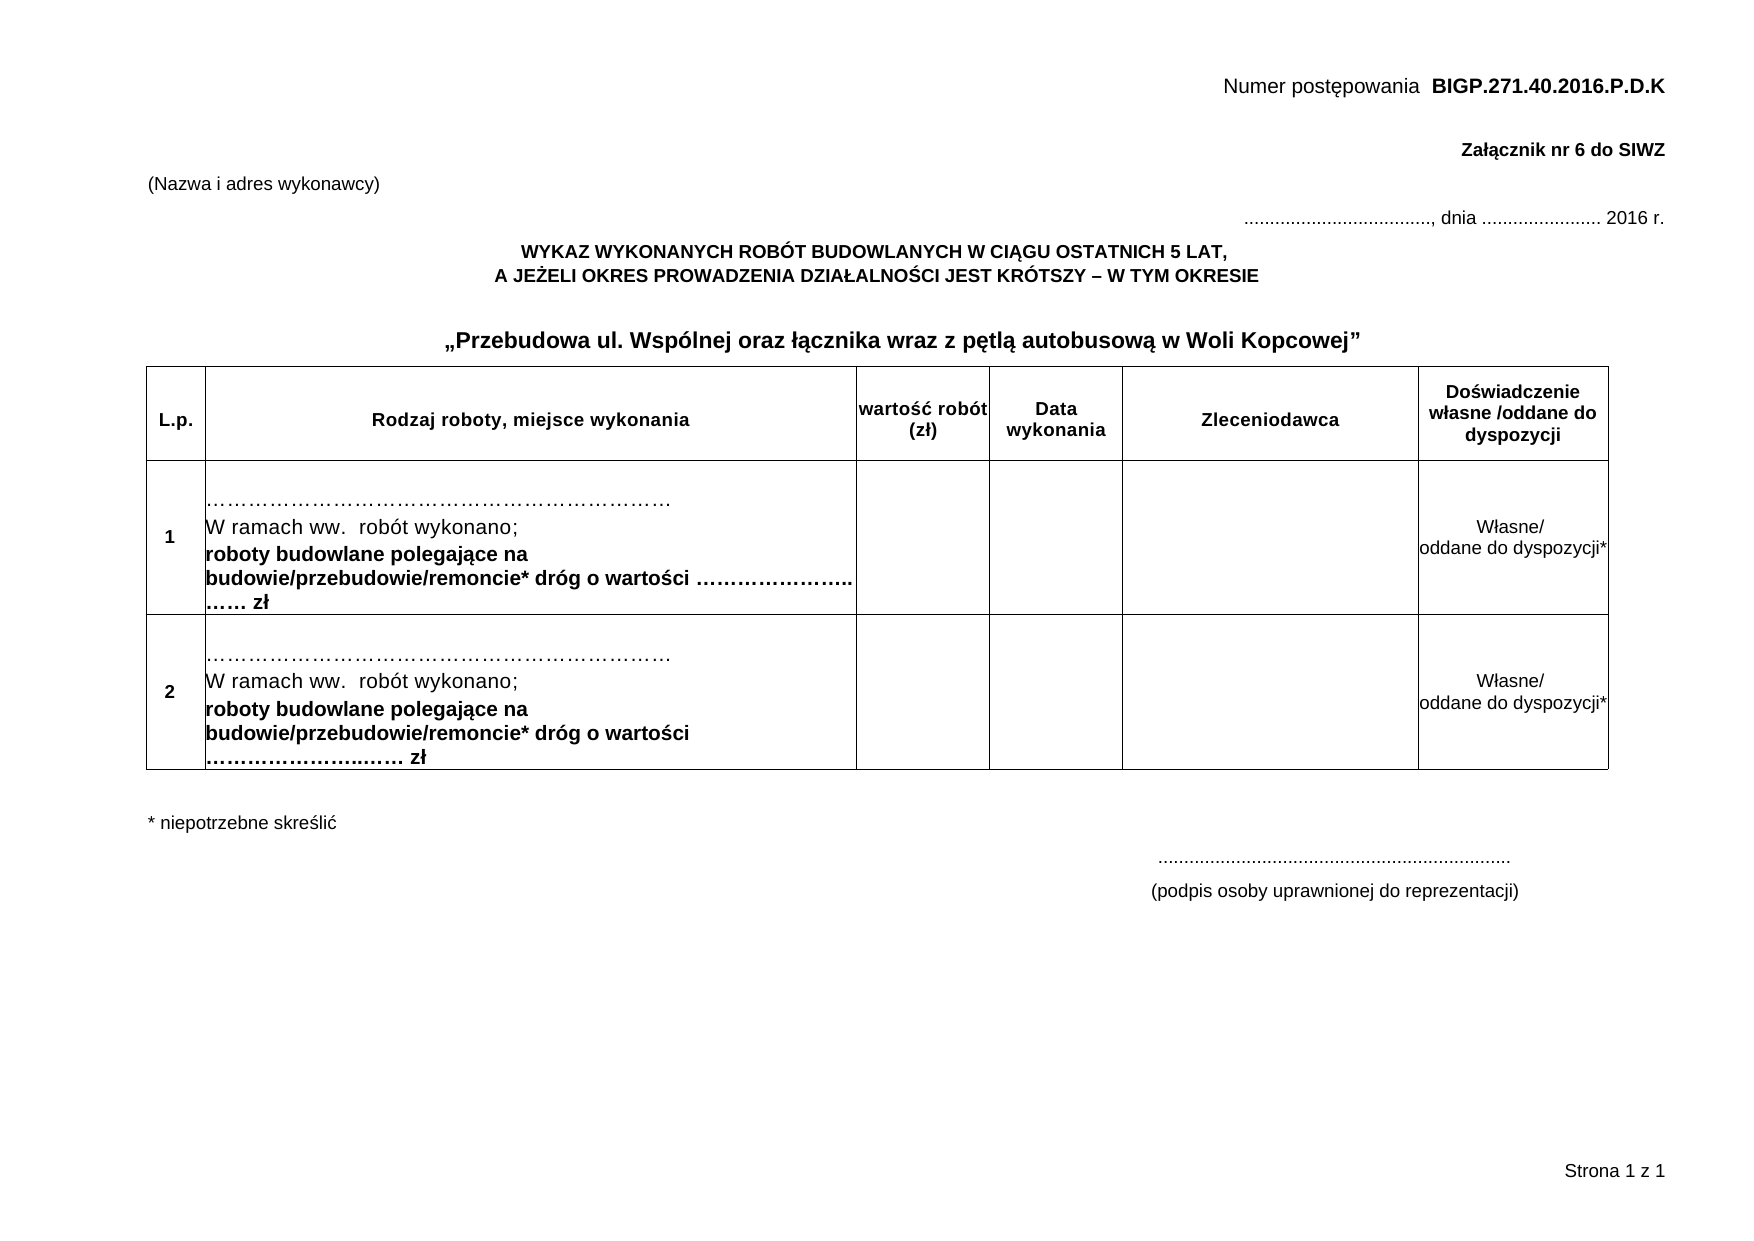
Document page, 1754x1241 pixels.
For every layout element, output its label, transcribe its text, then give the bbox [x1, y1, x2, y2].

table_cell Własne/ oddane do dyspozycji* [1419, 461, 1608, 614]
text Załącznik nr 6 do SIWZ [89, 138, 1665, 160]
text „Przebudowa ul. Wspólnej oraz łącznika wraz z pętlą autobusową w Woli Kopcowej” [133, 327, 1665, 354]
text .................................................................... [1004, 846, 1665, 868]
table_cell ………………………………………………………… W ramach ww. robót wykonano; roboty budowlane polegające na budowie/przebudowie/remoncie* dróg o wartości …………………..…… zł [206, 615, 856, 769]
text WYKAZ WYKONANYCH ROBÓT BUDOWLANYCH W CIĄGU OSTATNICH 5 LAT, A JEŻELI OKRES PROWADZENIA DZIAŁALNOŚCI JEST KRÓTSZY – W TYM OKRESIE [89, 241, 1665, 287]
text (Nazwa i adres wykonawcy) [148, 172, 842, 194]
table_cell 1 [147, 461, 205, 614]
text * niepotrzebne skreślić [148, 812, 1665, 834]
table_header Zleceniodawca [1123, 367, 1418, 459]
table_cell [1123, 461, 1418, 614]
table_cell Własne/ oddane do dyspozycji* [1419, 615, 1608, 769]
table_header L.p. [147, 367, 205, 459]
table_cell [990, 615, 1122, 769]
table_cell [857, 615, 989, 769]
table_cell [857, 461, 989, 614]
table_cell [1123, 615, 1418, 769]
table_cell 2 [147, 615, 205, 769]
table_cell [990, 461, 1122, 614]
table_cell ………………………………………………………… W ramach ww. robót wykonano; roboty budowlane polegające na budowie/przebudowie/remoncie* dróg o wartości …………………..…… zł [206, 461, 856, 614]
table_header Data wykonania [990, 367, 1122, 459]
table_header Rodzaj roboty, miejsce wykonania [206, 367, 856, 459]
text ...................................., dnia ....................... 2016 r. [89, 206, 1665, 228]
text (podpis osoby uprawnionej do reprezentacji) [1004, 880, 1665, 902]
table_header wartość robót (zł) [857, 367, 989, 459]
table_header Doświadczenie własne /oddane do dyspozycji [1419, 367, 1608, 459]
